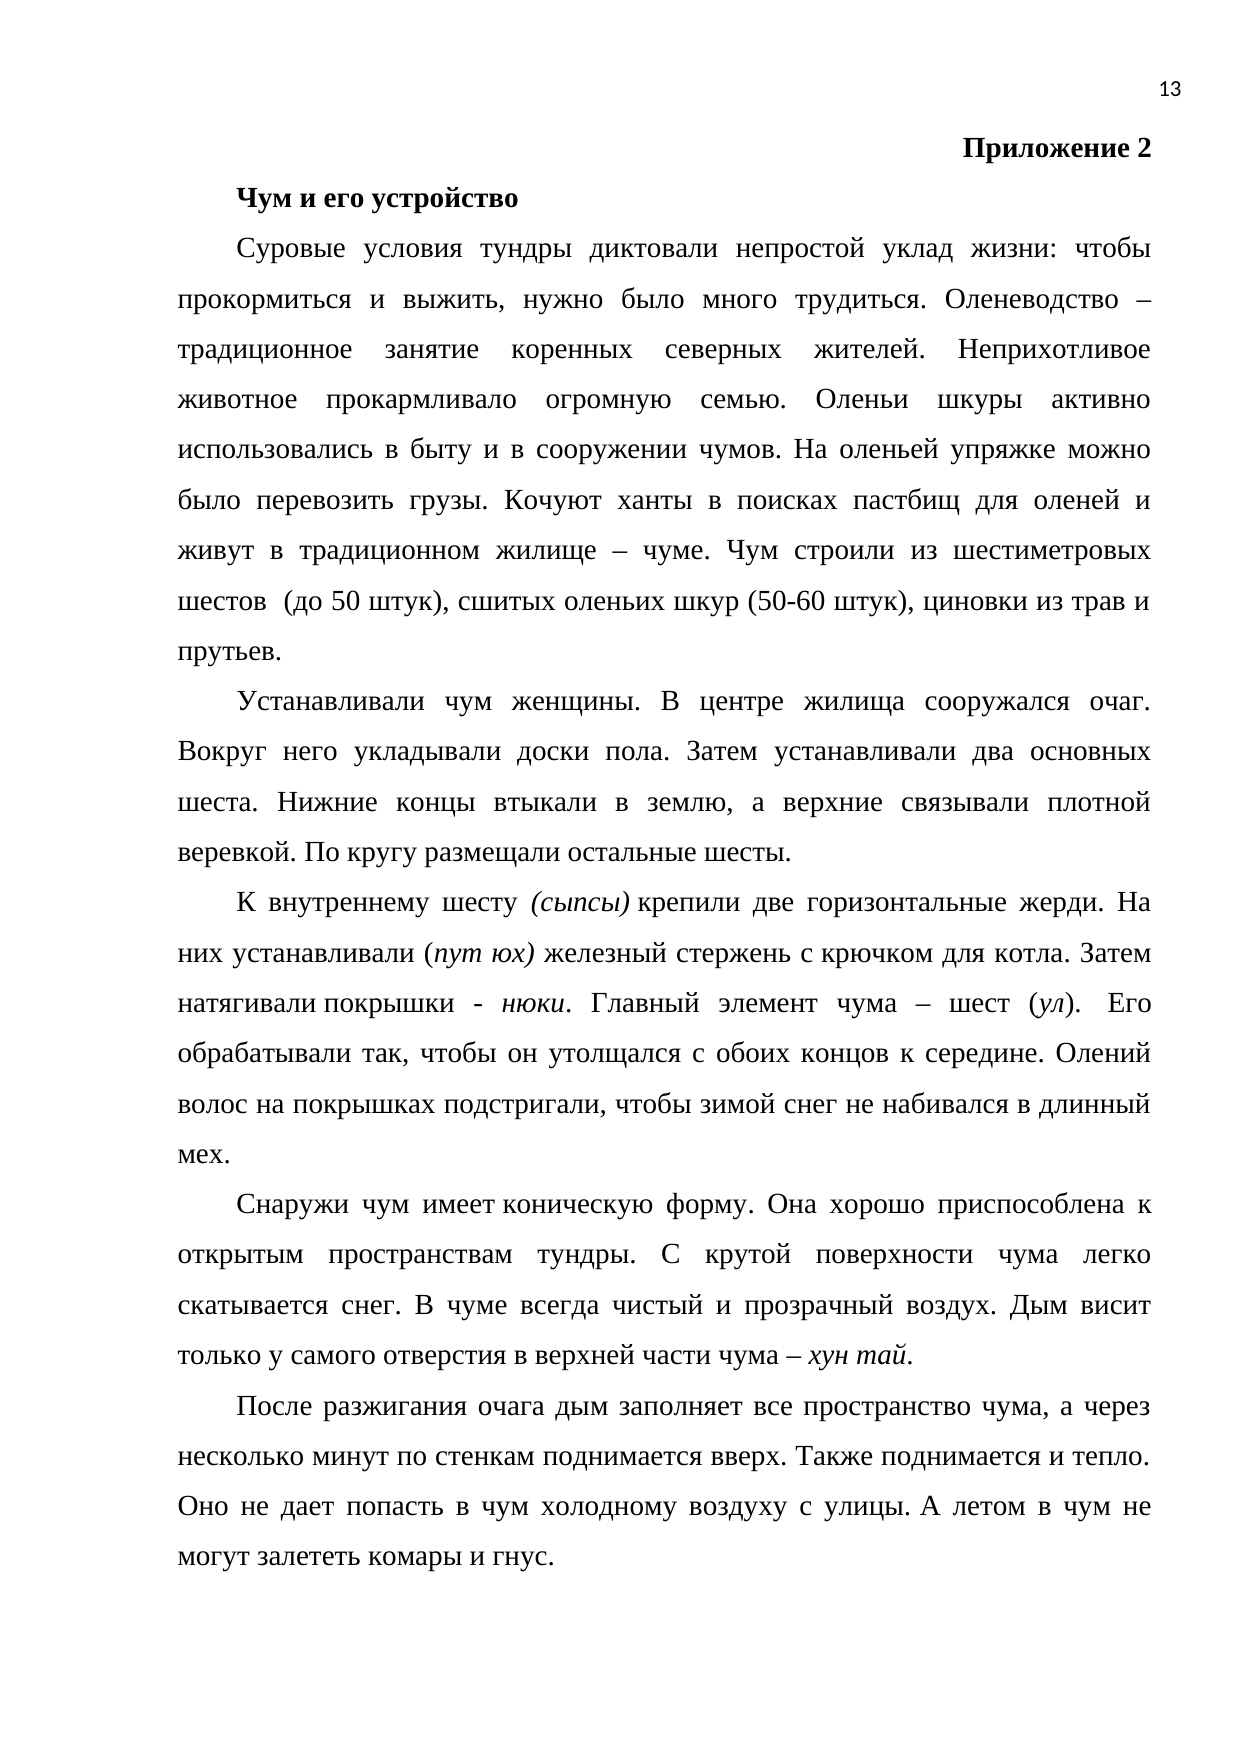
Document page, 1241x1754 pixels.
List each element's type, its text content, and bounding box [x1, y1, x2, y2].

text После разжигания очага дым заполняет все пространство чума, а через несколько минут по стенкам поднимается вверх. Также поднимается и тепло. Оно не дает попасть в чум холодному воздуху с улицы. А летом в чум не могут залететь комары и гнус. [177, 1388, 1152, 1572]
text Снаружи чум имеет коническую форму. Она хорошо приспособлена к открытым пространствам тундры. С крутой поверхности чума легко скатывается снег. В чуме всегда чистый и прозрачный воздух. Дым висит только у самого отверстия в верхней части чума – хун тай. [177, 1186, 1152, 1371]
text Суровые условия тундры диктовали непростой уклад жизни: чтобы прокормиться и выжить, нужно было много трудиться. Оленеводство – традиционное занятие коренных северных жителей. Неприхотливое животное прокармливало огромную семью. Оленьи шкуры активно использовались в быту и в сооружении чумов. На оленьей упряжке можно было перевозить грузы. Кочуют ханты в поисках пастбищ для оленей и живут в традиционном жилище – чуме. Чум строили из шестиметровых шестов (до 50 штук), сшитых оленьих шкур (50-60 штук), циновки из трав и прутьев. [177, 230, 1152, 666]
text Чум и его устройство [177, 180, 1152, 214]
text Приложение 2 [177, 130, 1152, 163]
text К внутреннему шесту (сыпсы) крепили две горизонтальные жерди. На них устанавливали (пут юх) железный стержень с крючком для котла. Затем натягивали покрышки - нюки. Главный элемент чума – шест (ул). Его обрабатывали так, чтобы он утолщался с обоих концов к середине. Олений волос на покрышках подстригали, чтобы зимой снег не набивался в длинный мех. [177, 884, 1152, 1169]
text Устанавливали чум женщины. В центре жилища сооружался очаг. Вокруг него укладывали доски пола. Затем устанавливали два основных шеста. Нижние концы втыкали в землю, а верхние связывали плотной веревкой. По кругу размещали остальные шесты. [177, 683, 1152, 868]
